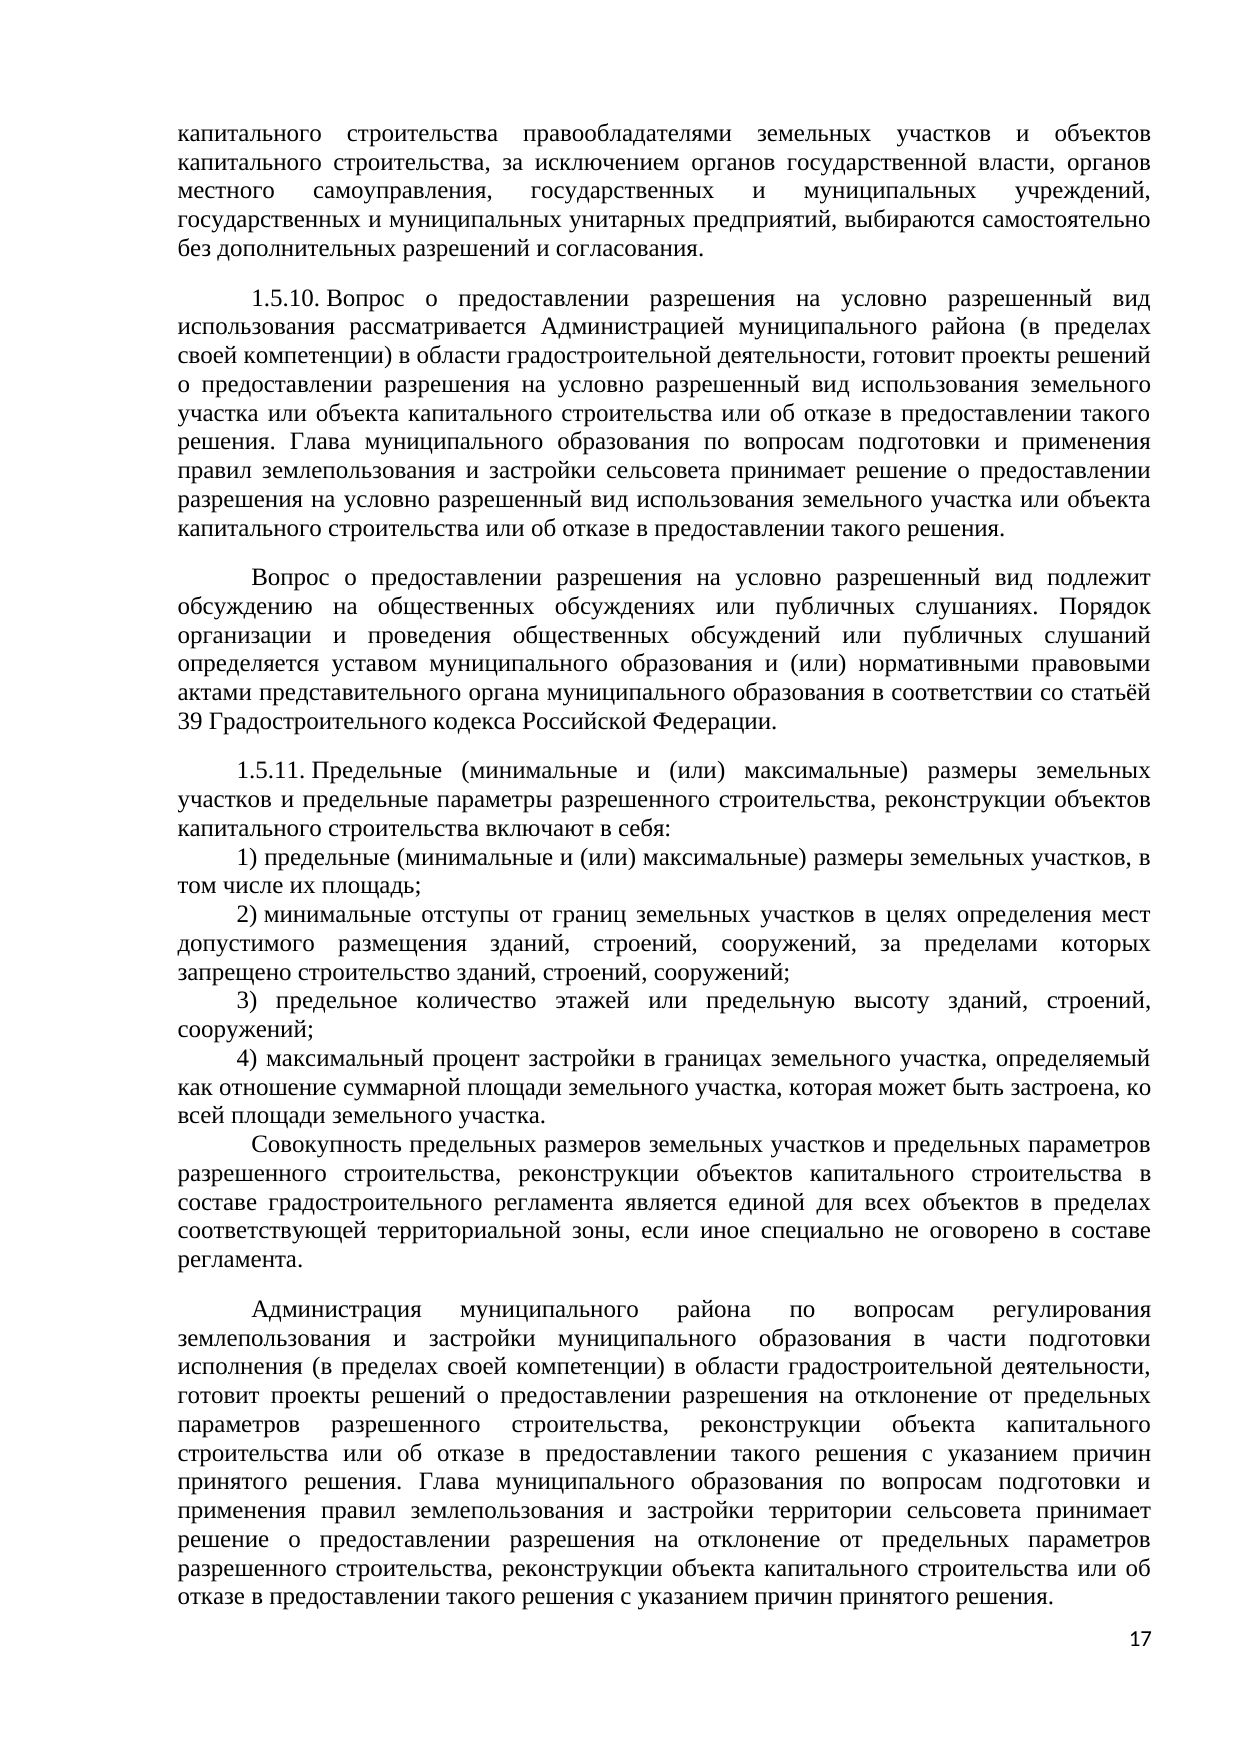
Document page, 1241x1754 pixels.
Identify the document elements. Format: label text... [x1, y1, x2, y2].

text 3) предельное количество этажей или предельную высоту зданий, строений, сооружений; [177, 986, 1152, 1043]
text 1.5.11. Предельные (минимальные и (или) максимальные) размеры земельных участков и предельные параметры разрешенного строительства, реконструкции объектов капитального строительства включают в себя: [177, 756, 1152, 842]
text 1) предельные (минимальные и (или) максимальные) размеры земельных участков, в том числе их площадь; [177, 842, 1152, 899]
text Вопрос о предоставлении разрешения на условно разрешенный вид подлежит обсуждению на общественных обсуждениях или публичных слушаниях. Порядок организации и проведения общественных обсуждений или публичных слушаний определяется уставом муниципального образования и (или) нормативными правовыми актами представительного органа муниципального образования в соответствии со статьёй 39 Градостроительного кодекса Российской Федерации. [177, 562, 1152, 735]
text 1.5.10. Вопрос о предоставлении разрешения на условно разрешенный вид использования рассматривается Администрацией муниципального района (в пределах своей компетенции) в области градостроительной деятельности, готовит проекты решений о предоставлении разрешения на условно разрешенный вид использования земельного участка или объекта капитального строительства или об отказе в предоставлении такого решения. Глава муниципального образования по вопросам подготовки и применения правил землепользования и застройки сельсовета принимает решение о предоставлении разрешения на условно разрешенный вид использования земельного участка или объекта капитального строительства или об отказе в предоставлении такого решения. [177, 283, 1152, 541]
text 2) минимальные отступы от границ земельных участков в целях определения мест допустимого размещения зданий, строений, сооружений, за пределами которых запрещено строительство зданий, строений, сооружений; [177, 899, 1152, 986]
text Администрация муниципального района по вопросам регулирования землепользования и застройки муниципального образования в части подготовки исполнения (в пределах своей компетенции) в области градостроительной деятельности, готовит проекты решений о предоставлении разрешения на отклонение от предельных параметров разрешенного строительства, реконструкции объекта капитального строительства или об отказе в предоставлении такого решения с указанием причин принятого решения. Глава муниципального образования по вопросам подготовки и применения правил землепользования и застройки территории сельсовета принимает решение о предоставлении разрешения на отклонение от предельных параметров разрешенного строительства, реконструкции объекта капитального строительства или об отказе в предоставлении такого решения с указанием причин принятого решения. [177, 1294, 1152, 1610]
text Совокупность предельных размеров земельных участков и предельных параметров разрешенного строительства, реконструкции объектов капитального строительства в составе градостроительного регламента является единой для всех объектов в пределах соответствующей территориальной зоны, если иное специально не оговорено в составе регламента. [177, 1129, 1152, 1273]
text 4) максимальный процент застройки в границах земельного участка, определяемый как отношение суммарной площади земельного участка, которая может быть застроена, ко всей площади земельного участка. [177, 1043, 1152, 1129]
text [177, 118, 1152, 262]
